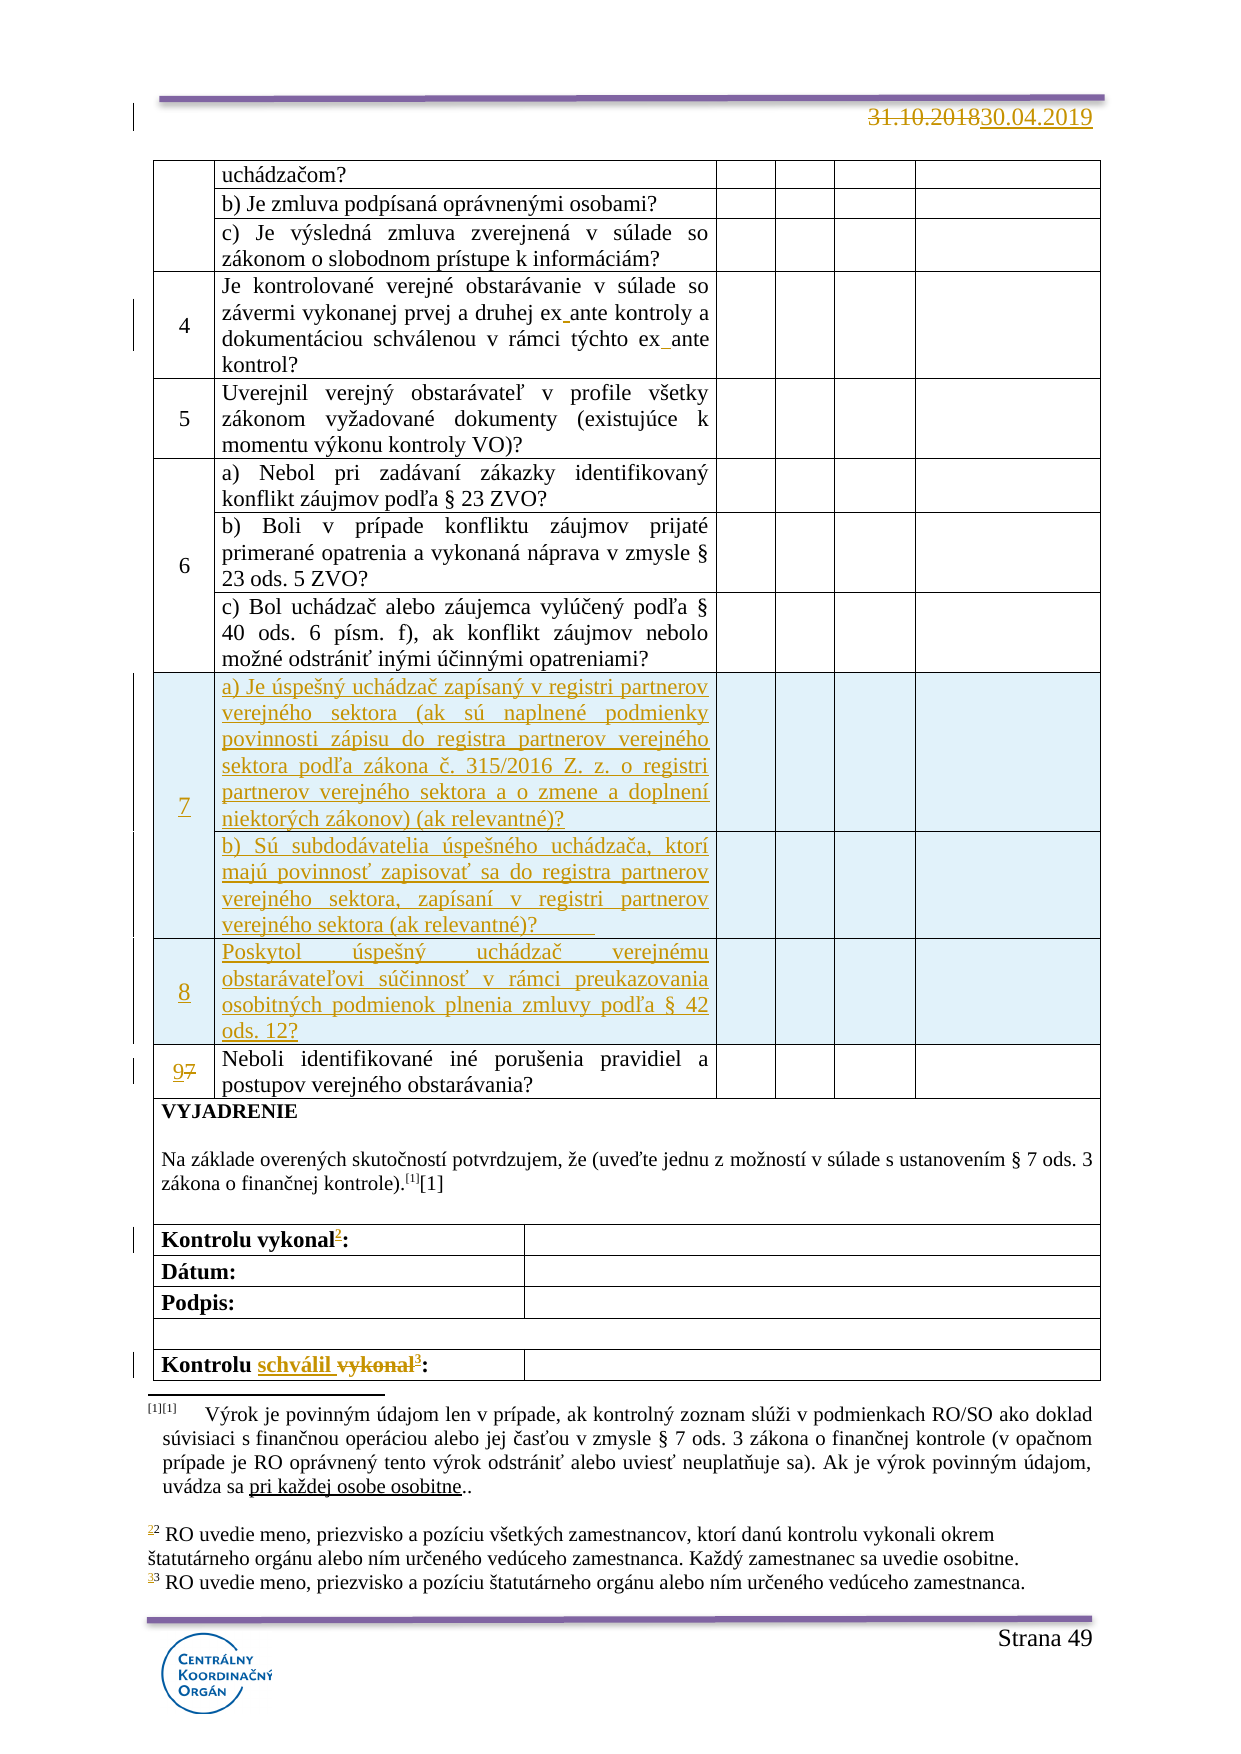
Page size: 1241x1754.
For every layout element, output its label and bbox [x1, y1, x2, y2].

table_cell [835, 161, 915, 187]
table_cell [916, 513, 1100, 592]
picture [159, 1631, 272, 1713]
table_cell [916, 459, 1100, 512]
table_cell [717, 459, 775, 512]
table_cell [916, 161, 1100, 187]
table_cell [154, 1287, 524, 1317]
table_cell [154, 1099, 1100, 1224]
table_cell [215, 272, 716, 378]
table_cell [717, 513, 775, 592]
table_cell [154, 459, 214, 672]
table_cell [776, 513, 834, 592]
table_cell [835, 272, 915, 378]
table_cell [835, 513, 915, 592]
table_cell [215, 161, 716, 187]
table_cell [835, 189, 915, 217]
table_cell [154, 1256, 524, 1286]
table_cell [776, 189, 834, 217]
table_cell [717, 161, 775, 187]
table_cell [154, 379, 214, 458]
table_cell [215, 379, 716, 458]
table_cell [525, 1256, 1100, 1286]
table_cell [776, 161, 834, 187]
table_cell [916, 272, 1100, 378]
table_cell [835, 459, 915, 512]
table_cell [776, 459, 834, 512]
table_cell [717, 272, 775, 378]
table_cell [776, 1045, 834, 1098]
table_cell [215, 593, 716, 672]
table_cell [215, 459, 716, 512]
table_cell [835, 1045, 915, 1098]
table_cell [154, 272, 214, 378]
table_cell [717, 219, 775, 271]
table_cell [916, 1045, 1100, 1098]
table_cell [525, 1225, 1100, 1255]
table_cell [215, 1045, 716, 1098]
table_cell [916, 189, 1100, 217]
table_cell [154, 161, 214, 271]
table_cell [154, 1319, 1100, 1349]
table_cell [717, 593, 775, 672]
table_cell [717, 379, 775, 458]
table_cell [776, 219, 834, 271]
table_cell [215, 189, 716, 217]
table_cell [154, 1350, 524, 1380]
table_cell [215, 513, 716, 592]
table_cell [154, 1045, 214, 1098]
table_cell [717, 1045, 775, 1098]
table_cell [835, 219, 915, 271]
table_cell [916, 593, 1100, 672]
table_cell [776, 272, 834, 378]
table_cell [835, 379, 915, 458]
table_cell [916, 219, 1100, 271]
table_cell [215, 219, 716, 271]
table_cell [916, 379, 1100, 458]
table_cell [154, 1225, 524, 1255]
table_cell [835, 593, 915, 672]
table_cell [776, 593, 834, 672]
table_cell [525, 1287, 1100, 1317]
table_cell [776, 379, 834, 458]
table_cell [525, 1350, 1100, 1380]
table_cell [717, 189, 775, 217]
